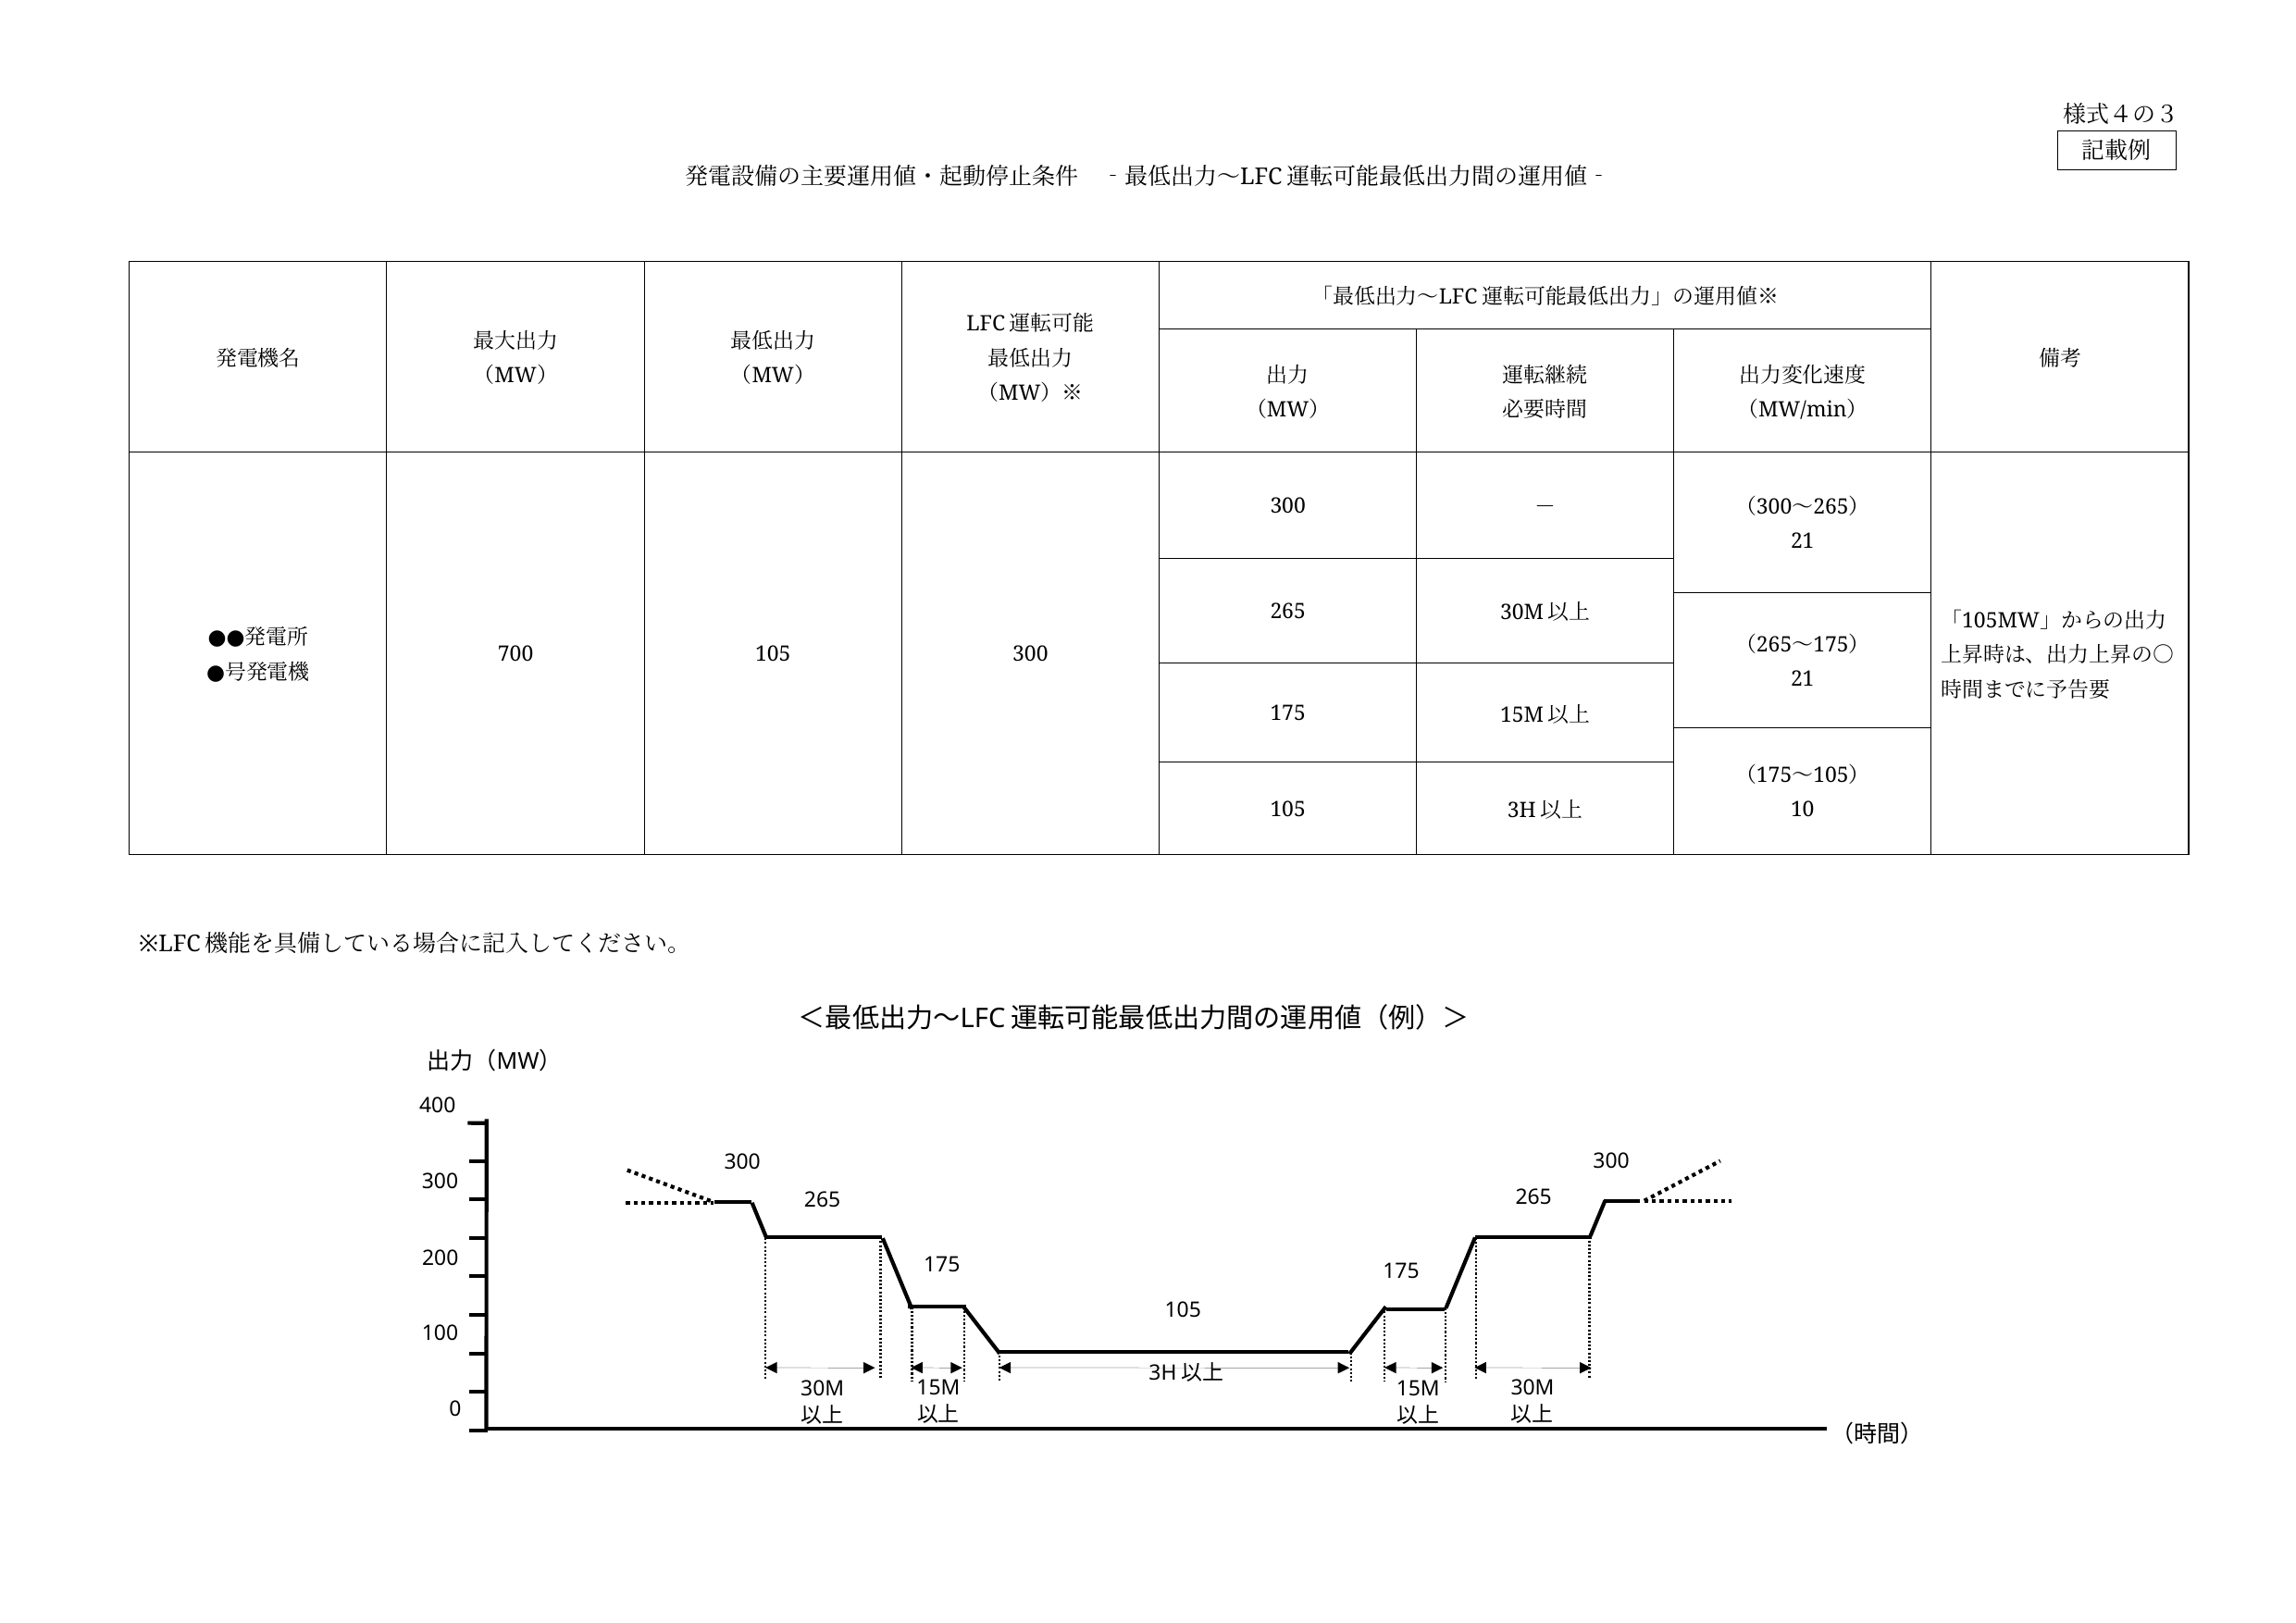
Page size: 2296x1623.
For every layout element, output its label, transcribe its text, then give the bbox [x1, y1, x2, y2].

table_cell 700 [387, 452, 644, 854]
table_cell 105 [645, 452, 901, 854]
table_cell 出力 （MW） [1160, 329, 1416, 452]
table_header 発電機名 [130, 262, 386, 452]
table_cell 運転継続 必要時間 [1417, 329, 1673, 452]
table_cell （300～265） 21 [1674, 452, 1930, 592]
table_cell （175～105） 10 [1674, 728, 1930, 854]
table_cell 175 [1160, 663, 1416, 762]
table_header 最大出力 （MW） [387, 262, 644, 452]
table_cell （265～175） 21 [1674, 593, 1930, 727]
table_header 最低出力 （MW） [645, 262, 901, 452]
table_cell － [1417, 452, 1673, 557]
table_header LFC運転可能 最低出力 （MW）※ [902, 262, 1159, 452]
text 発電設備の主要運用値・起動停止条件 ‐最低出力～LFC運転可能最低出力間の運用値‐ [139, 156, 2156, 192]
table_header 備考 [1931, 262, 2188, 452]
table_cell ●●発電所 ●号発電機 [130, 452, 386, 854]
table_cell 出力変化速度 （MW/min） [1674, 329, 1930, 452]
table_header 「最低出力～LFC運転可能最低出力」の運用値※ [1160, 262, 1930, 328]
table_cell 15M以上 [1417, 663, 1673, 762]
text ※LFC機能を具備している場合に記入してください。 [139, 924, 2156, 959]
table_cell 3H以上 [1417, 762, 1673, 854]
table_cell 「105MW」からの出力上昇時は、出力上昇の○時間までに予告要 [1931, 452, 2188, 854]
table_cell 105 [1160, 762, 1416, 854]
table_cell 300 [902, 452, 1159, 854]
table_cell 30M以上 [1417, 559, 1673, 663]
table_cell 300 [1160, 452, 1416, 557]
table_cell 265 [1160, 559, 1416, 663]
